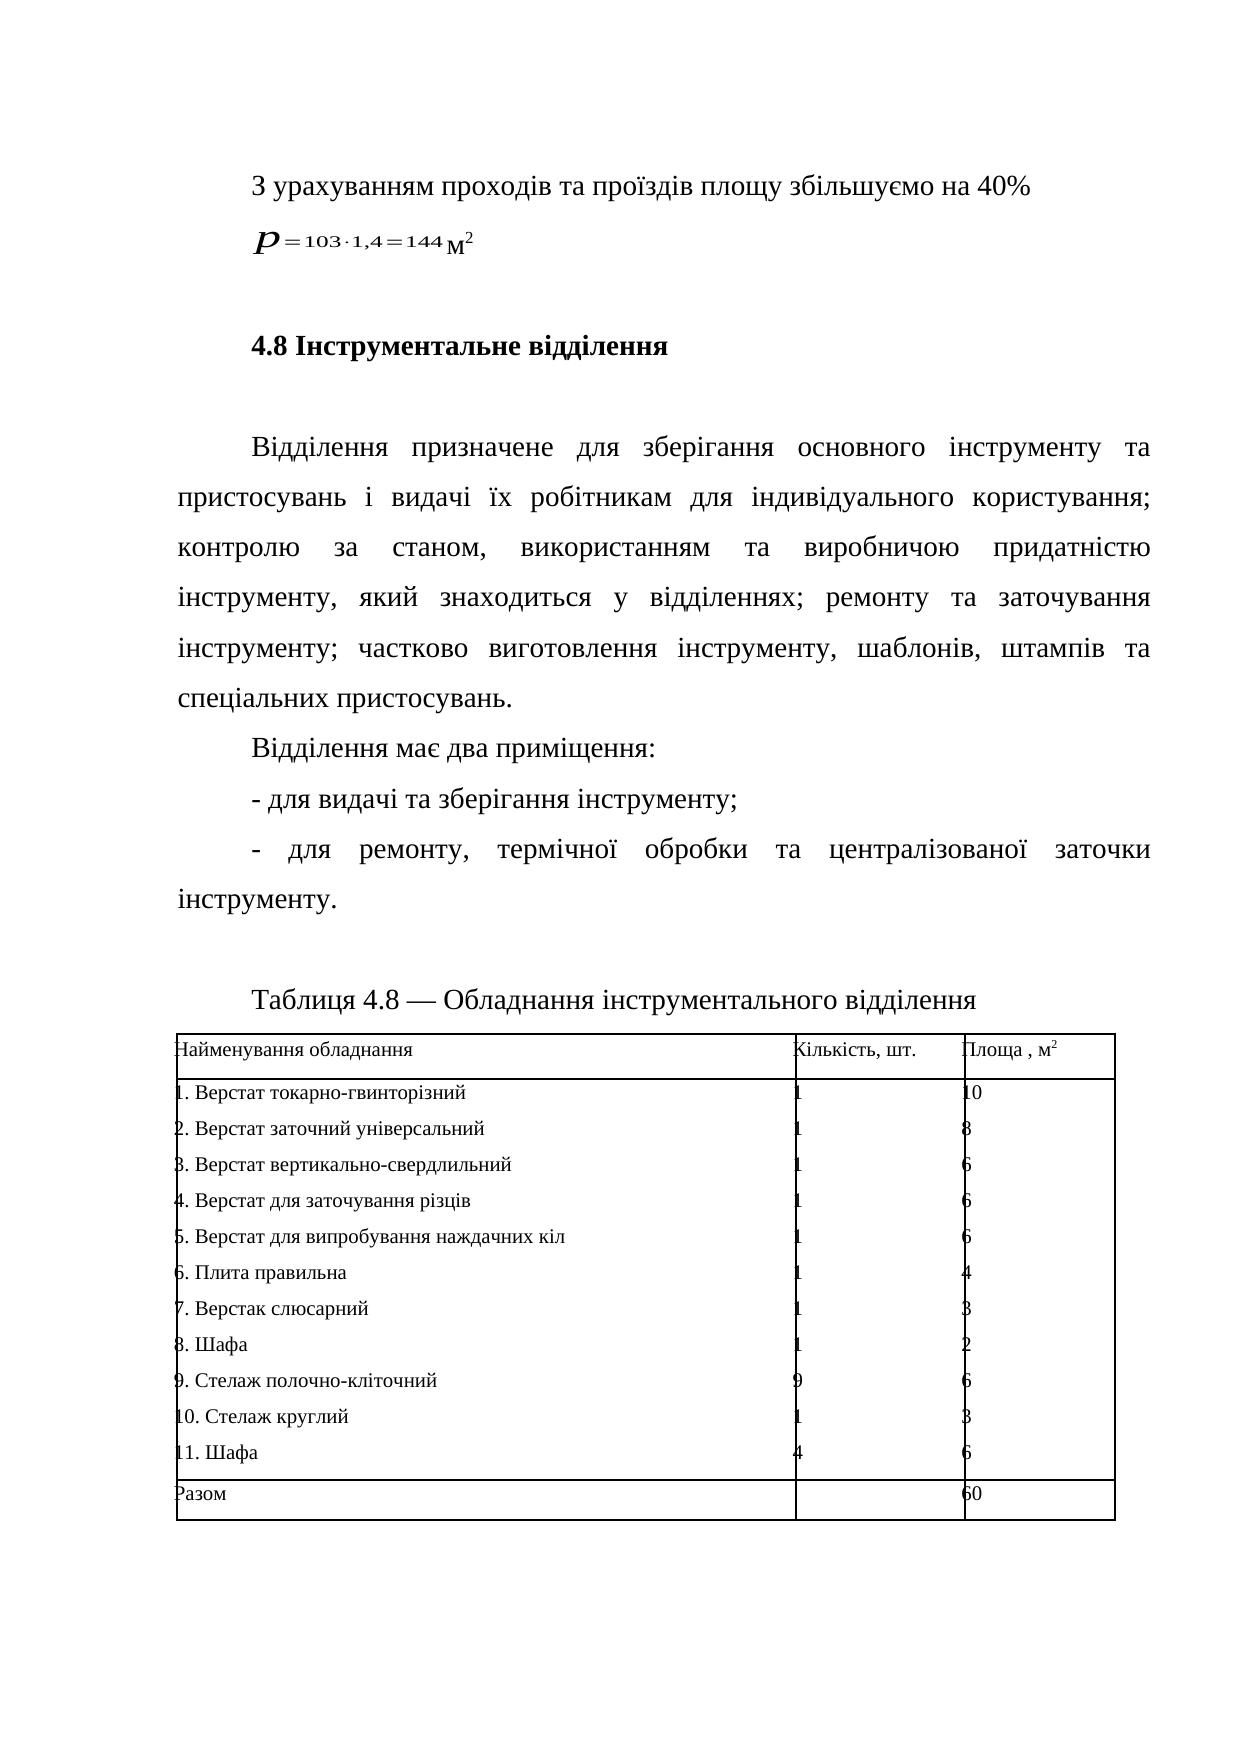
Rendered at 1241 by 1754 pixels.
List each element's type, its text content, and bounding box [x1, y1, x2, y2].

text - для видачі та зберігання інструменту; [177, 781, 1152, 814]
table_cell 60 [966, 1481, 1114, 1519]
text - для ремонту, термічної обробки та централізованої заточки інструменту. [177, 831, 1152, 915]
text Відділення призначене для зберігання основного інструменту та пристосувань і видачі їх робітникам для індивідуального користування; контролю за станом, використанням та виробничою придатністю інструменту, який знаходиться у відділеннях; ремонту та заточування інструменту; частково виготовлення інструменту, шаблонів, штампів та спеціальних пристосувань. [177, 429, 1152, 714]
table_cell [797, 1481, 964, 1519]
text З урахуванням проходів та проїздів площу збільшуємо на 40% [177, 168, 1152, 202]
table_header Найменування обладнання [178, 1035, 795, 1078]
text 4.8 Інструментальне відділення [177, 328, 1152, 362]
table_cell Разом [178, 1481, 795, 1519]
text Відділення має два приміщення: [177, 731, 1152, 764]
text м2 [177, 219, 1152, 261]
table_cell 1. Верстат токарно-гвинторізний 2. Верстат заточний універсальний 3. Верстат вертикально-свердлильний 4. Верстат для заточування різців 5. Верстат для випробування наждачних кіл 6. Плита правильна 7. Верстак слюсарний 8. Шафа 9. Стелаж полочно-кліточний 10. Стелаж круглий 11. Шафа [178, 1080, 795, 1478]
table_cell 10 8 6 6 6 4 3 2 6 3 6 [966, 1080, 1114, 1478]
text Таблиця 4.8 ― Обладнання інструментального відділення [177, 982, 1152, 1016]
table_cell 1 1 1 1 1 1 1 1 9 1 4 [797, 1080, 964, 1478]
table_header Кількість, шт. [797, 1035, 964, 1078]
table_header Площа , м2 [966, 1035, 1114, 1078]
